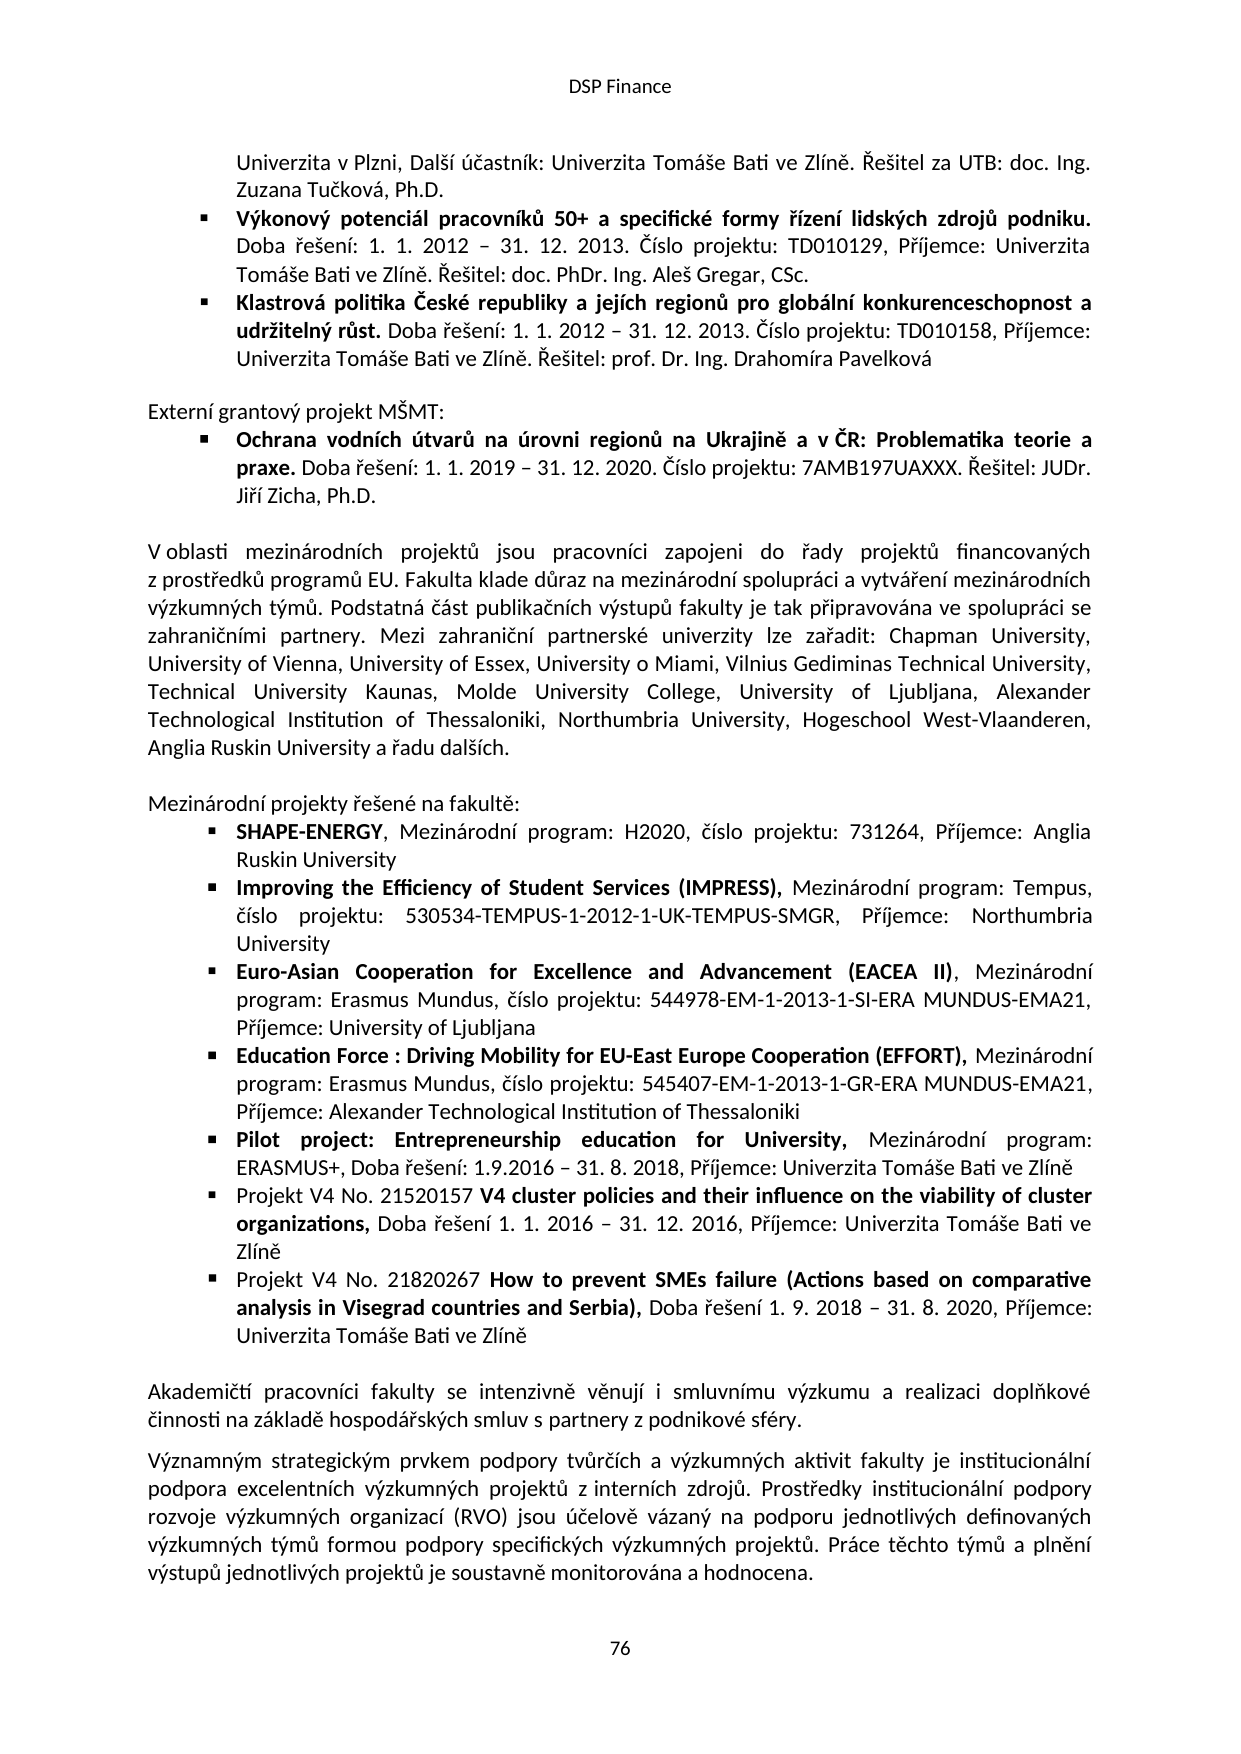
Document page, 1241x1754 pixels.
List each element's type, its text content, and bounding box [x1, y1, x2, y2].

list Ochrana vodních útvarů na úrovni regionů na Ukrajině a v ČR: Problematika teorie a praxe. Doba řešení: 1. 1. 2019 – 31. 12. 2020. Číslo projektu: 7AMB197UAXXX. Řešitel: JUDr. Jiří Zicha, Ph.D. [199, 425, 1093, 509]
text Akademičtí pracovníci fakulty se intenzivně věnují i smluvnímu výzkumu a realizaci doplňkové činnosti na základě hospodářských smluv s partnery z podnikové sféry. [148, 1377, 1093, 1433]
list SHAPE-ENERGY, Mezinárodní program: H2020, číslo projektu: 731264, Příjemce: Anglia Ruskin University [207, 817, 1093, 873]
list Education Force : Driving Mobility for EU-East Europe Cooperation (EFFORT), Mezinárodní program: Erasmus Mundus, číslo projektu: 545407-EM-1-2013-1-GR-ERA MUNDUS-EMA21, Příjemce: Alexander Technological Institution of Thessaloniki [207, 1041, 1093, 1125]
text Významným strategickým prvkem podpory tvůrčích a výzkumných aktivit fakulty je institucionální podpora excelentních výzkumných projektů z interních zdrojů. Prostředky institucionální podpory rozvoje výzkumných organizací (RVO) jsou účelově vázaný na podporu jednotlivých definovaných výzkumných týmů formou podpory specifických výzkumných projektů. Práce těchto týmů a plnění výstupů jednotlivých projektů je soustavně monitorována a hodnocena. [148, 1446, 1093, 1586]
text Externí grantový projekt MŠMT: [148, 397, 1093, 425]
list Improving the Efficiency of Student Services (IMPRESS), Mezinárodní program: Tempus, číslo projektu: 530534-TEMPUS-1-2012-1-UK-TEMPUS-SMGR, Příjemce: Northumbria University [207, 873, 1093, 957]
list Projekt V4 No. 21520157 V4 cluster policies and their influence on the viability of cluster organizations, Doba řešení 1. 1. 2016 – 31. 12. 2016, Příjemce: Univerzita Tomáše Bati ve Zlíně [207, 1181, 1093, 1265]
list Euro-Asian Cooperation for Excellence and Advancement (EACEA II), Mezinárodní program: Erasmus Mundus, číslo projektu: 544978-EM-1-2013-1-SI-ERA MUNDUS-EMA21, Příjemce: University of Ljubljana [207, 957, 1093, 1041]
text Mezinárodní projekty řešené na fakultě: [148, 789, 1093, 817]
list Výkonový potenciál pracovníků 50+ a specifické formy řízení lidských zdrojů podniku. Doba řešení: 1. 1. 2012 – 31. 12. 2013. Číslo projektu: TD010129, Příjemce: Univerzita Tomáše Bati ve Zlíně. Řešitel: doc. PhDr. Ing. Aleš Gregar, CSc. [199, 204, 1093, 288]
list Projekt V4 No. 21820267 How to prevent SMEs failure (Actions based on comparative analysis in Visegrad countries and Serbia), Doba řešení 1. 9. 2018 – 31. 8. 2020, Příjemce: Univerzita Tomáše Bati ve Zlíně [207, 1265, 1093, 1349]
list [199, 148, 1093, 204]
list Pilot project: Entrepreneurship education for University, Mezinárodní program: ERASMUS+, Doba řešení: 1.9.2016 – 31. 8. 2018, Příjemce: Univerzita Tomáše Bati ve Zlíně [207, 1125, 1093, 1181]
list Klastrová politika České republiky a jejích regionů pro globální konkurenceschopnost a udržitelný růst. Doba řešení: 1. 1. 2012 – 31. 12. 2013. Číslo projektu: TD010158, Příjemce: Univerzita Tomáše Bati ve Zlíně. Řešitel: prof. Dr. Ing. Drahomíra Pavelková [199, 288, 1093, 372]
text V oblasti mezinárodních projektů jsou pracovníci zapojeni do řady projektů financovaných z prostředků programů EU. Fakulta klade důraz na mezinárodní spolupráci a vytváření mezinárodních výzkumných týmů. Podstatná část publikačních výstupů fakulty je tak připravována ve spolupráci se zahraničními partnery. Mezi zahraniční partnerské univerzity lze zařadit: Chapman University, University of Vienna, University of Essex, University o Miami, Vilnius Gediminas Technical University, Technical University Kaunas, Molde University College, University of Ljubljana, Alexander Technological Institution of Thessaloniki, Northumbria University, Hogeschool West-Vlaanderen, Anglia Ruskin University a řadu dalších. [148, 537, 1093, 761]
